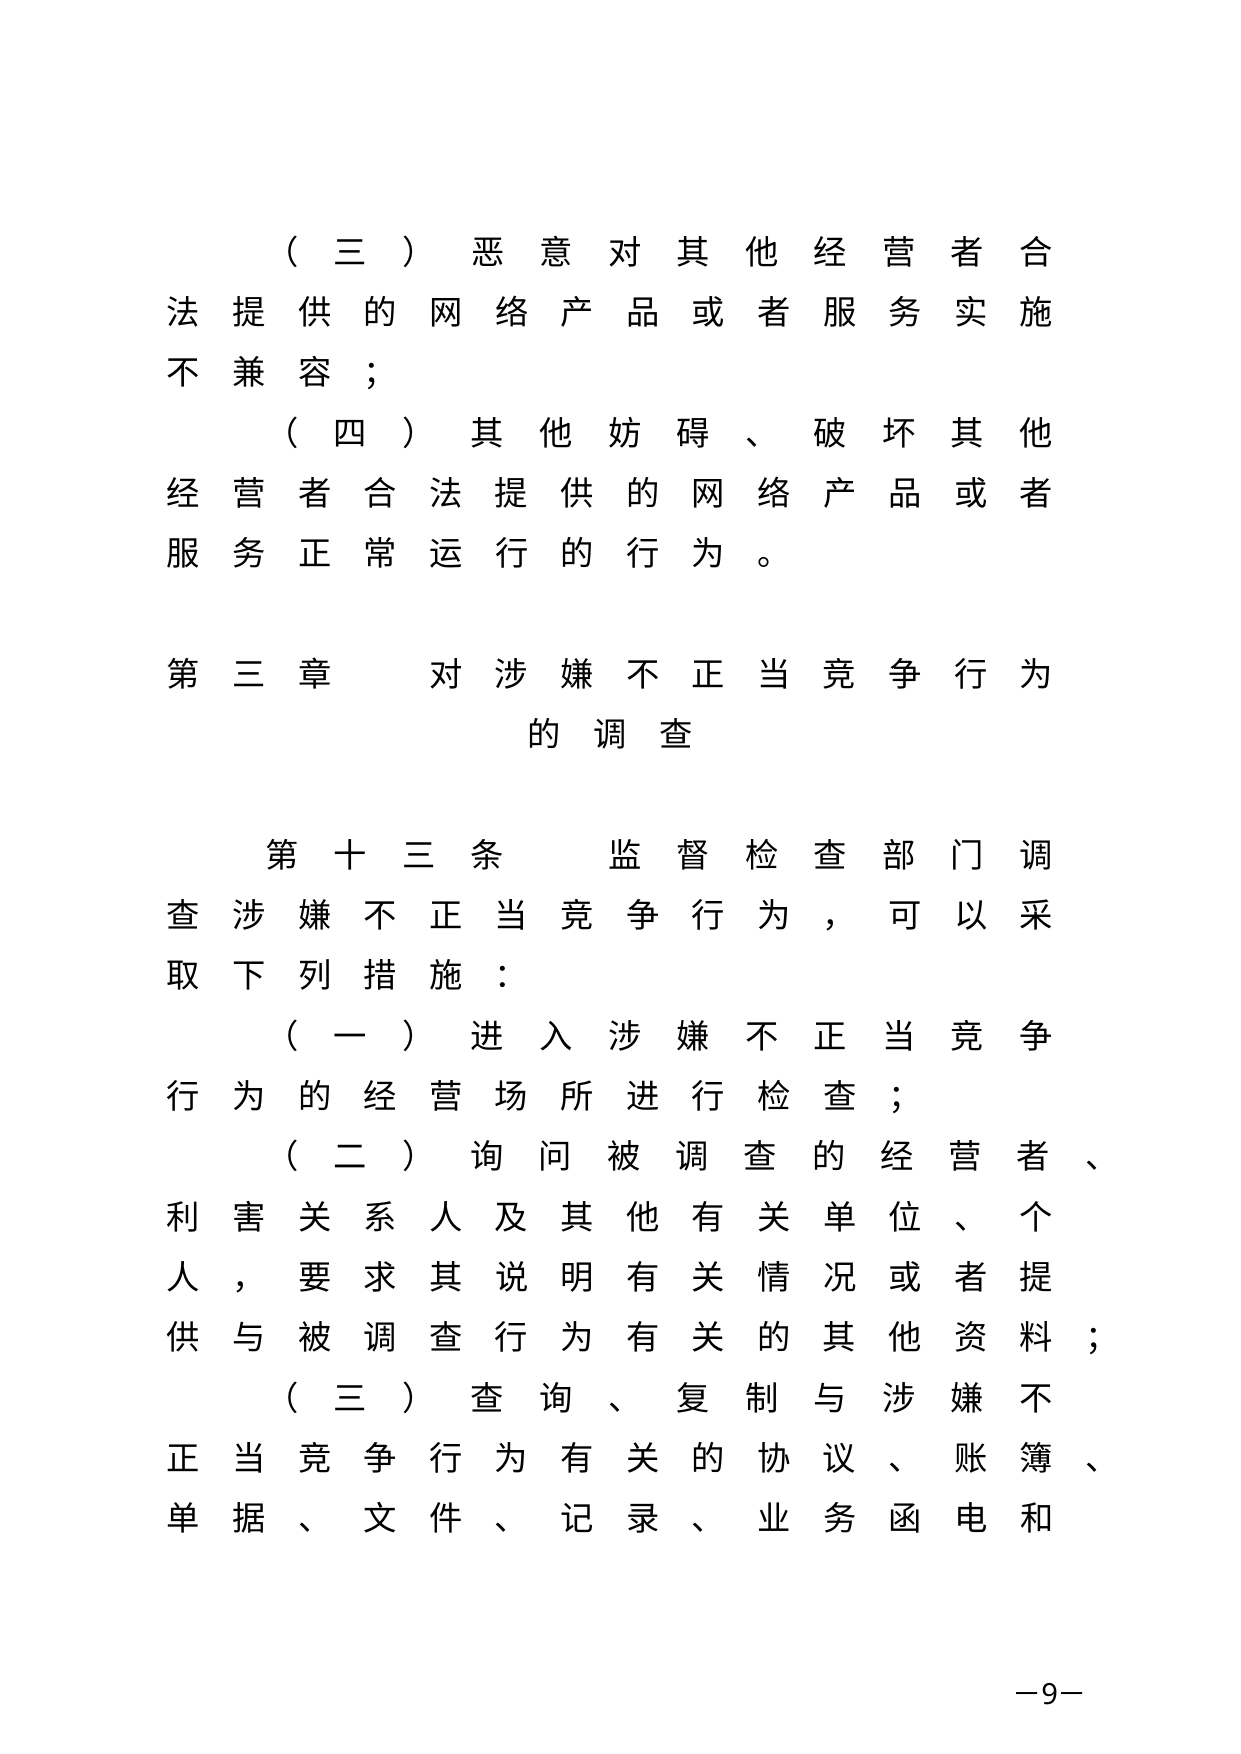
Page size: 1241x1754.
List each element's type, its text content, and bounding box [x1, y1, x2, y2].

text （四）其他妨碍、破坏其他经营者合法提供的网络产品或者服务正常运行的行为。 [167, 400, 1085, 581]
text （一）进入涉嫌不正当竞争行为的经营场所进行检查； [167, 1003, 1085, 1124]
text 第三章 对涉嫌不正当竞争行为的调查 [167, 642, 1085, 762]
text （三）恶意对其他经营者合法提供的网络产品或者服务实施不兼容； [167, 219, 1085, 400]
text 第十三条 监督检查部门调查涉嫌不正当竞争行为，可以采取下列措施： [167, 822, 1085, 1003]
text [167, 1365, 1085, 1546]
text （二）询问被调查的经营者、利害关系人及其他有关单位、个人，要求其说明有关情况或者提供与被调查行为有关的其他资料； [167, 1124, 1085, 1365]
